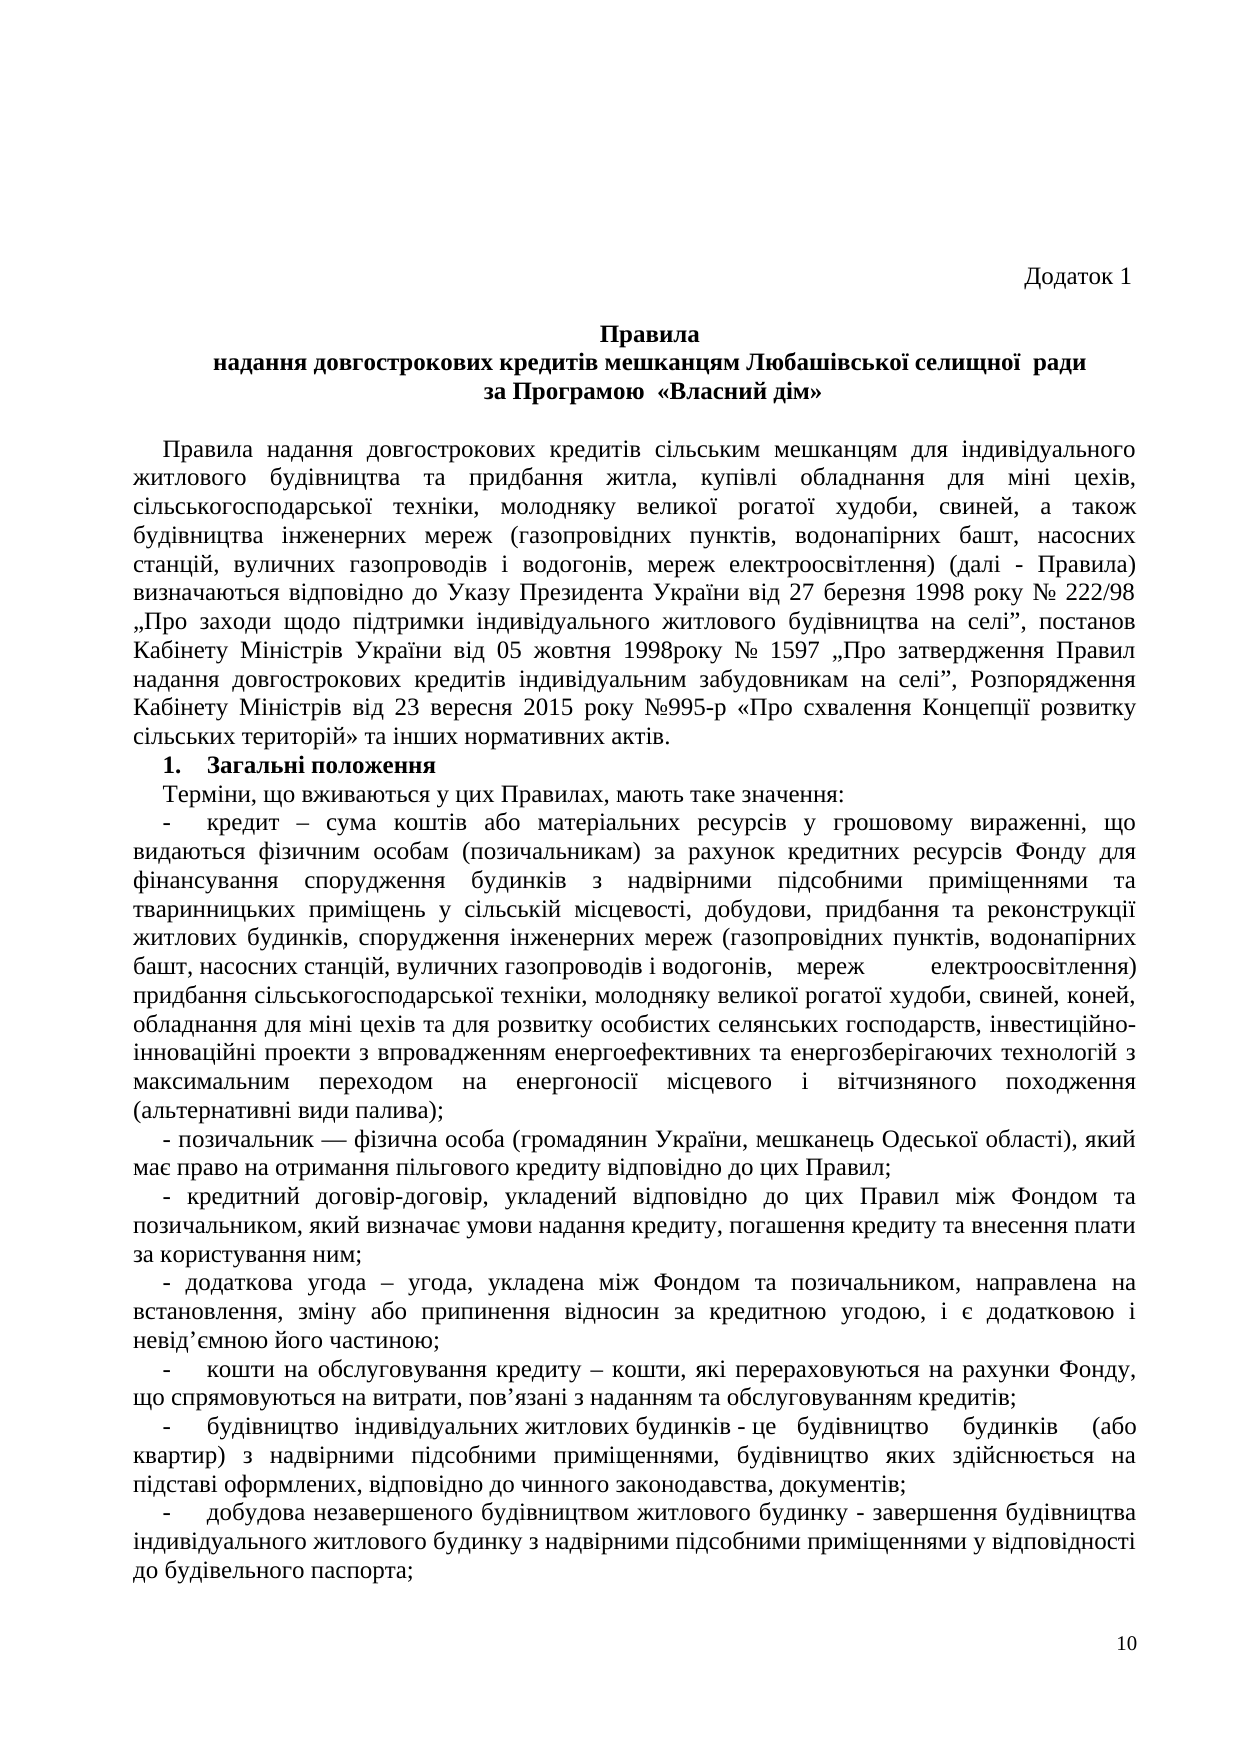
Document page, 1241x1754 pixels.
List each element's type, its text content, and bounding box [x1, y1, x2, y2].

text - добудова незавершеного будівництвом житлового будинку - завершення будівництва індивідуального житлового будинку з надвірними підсобними приміщеннями у відповідності до будівельного паспорта; [133, 1497, 1137, 1584]
text - будівництво індивідуальних житлових будинків - це будівництво будинків (або квартир) з надвірними підсобними приміщеннями, будівництво яких здійснюється на підставі оформлених, відповідно до чинного законодавства, документів; [133, 1411, 1137, 1497]
text - кредитний договір-договір, укладений відповідно до цих Правил між Фондом та позичальником, який визначає умови надання кредиту, погашення кредиту та внесення плати за користування ним; [133, 1181, 1137, 1267]
text - позичальник — фізична особа (громадянин України, мешканець Одеської області), який має право на отримання пільгового кредиту відповідно до цих Правил; [133, 1124, 1137, 1181]
text - додаткова угода – угода, укладена між Фондом та позичальником, направлена на встановлення, зміну або припинення відносин за кредитною угодою, і є додатковою і невід’ємною його частиною; [133, 1267, 1137, 1354]
text - кошти на обслуговування кредиту – кошти, які перераховуються на рахунки Фонду, що спрямовуються на витрати, пов’язані з наданням та обслуговуванням кредитів; [133, 1354, 1137, 1411]
text Правила [133, 319, 1137, 347]
text Правила надання довгострокових кредитів сільським мешканцям для індивідуального житлового будівництва та придбання житла, купівлі обладнання для міні цехів, сільськогосподарської техніки, молодняку великої рогатої худоби, свиней, а також будівництва інженерних мереж (газопровідних пунктів, водонапірних башт, насосних станцій, вуличних газопроводів і водогонів, мереж електроосвітлення) (далі - Правила) визначаються відповідно до Указу Президента України від 27 березня 1998 року № 222/98 „Про заходи щодо підтримки індивідуального житлового будівництва на селі”, постанов Кабінету Міністрів України від 05 жовтня 1998року № 1597 „Про затвердження Правил надання довгострокових кредитів індивідуальним забудовникам на селі”, Розпорядження Кабінету Міністрів від 23 вересня 2015 року №995-р «Про схвалення Концепції розвитку сільських територій» та інших нормативних актів. [133, 434, 1137, 750]
text Терміни, що вживаються у цих Правилах, мають таке значення: [133, 779, 1137, 807]
text надання довгострокових кредитів мешканцям Любашівської селищної ради [133, 347, 1137, 376]
text за Програмою «Власний дім» [133, 376, 1137, 405]
text - кредит – сума коштів або матеріальних ресурсів у грошовому вираженні, що видаються фізичним особам (позичальникам) за рахунок кредитних ресурсів Фонду для фінансування спорудження будинків з надвірними підсобними приміщеннями та тваринницьких приміщень у сільській місцевості, добудови, придбання та реконструкції житлових будинків, спорудження інженерних мереж (газопровідних пунктів, водонапірних башт, насосних станцій, вуличних газопроводів і водогонів, мереж електроосвітлення) придбання сільськогосподарської техніки, молодняку великої рогатої худоби, свиней, коней, обладнання для міні цехів та для розвитку особистих селянських господарств, інвестиційно-інноваційні проекти з впровадженням енергоефективних та енергозберігаючих технологій з максимальним переходом на енергоносії місцевого і вітчизняного походження (альтернативні види палива); [133, 807, 1137, 1124]
text Додаток 1 [1018, 261, 1137, 290]
text 1. Загальні положення [133, 750, 1137, 779]
